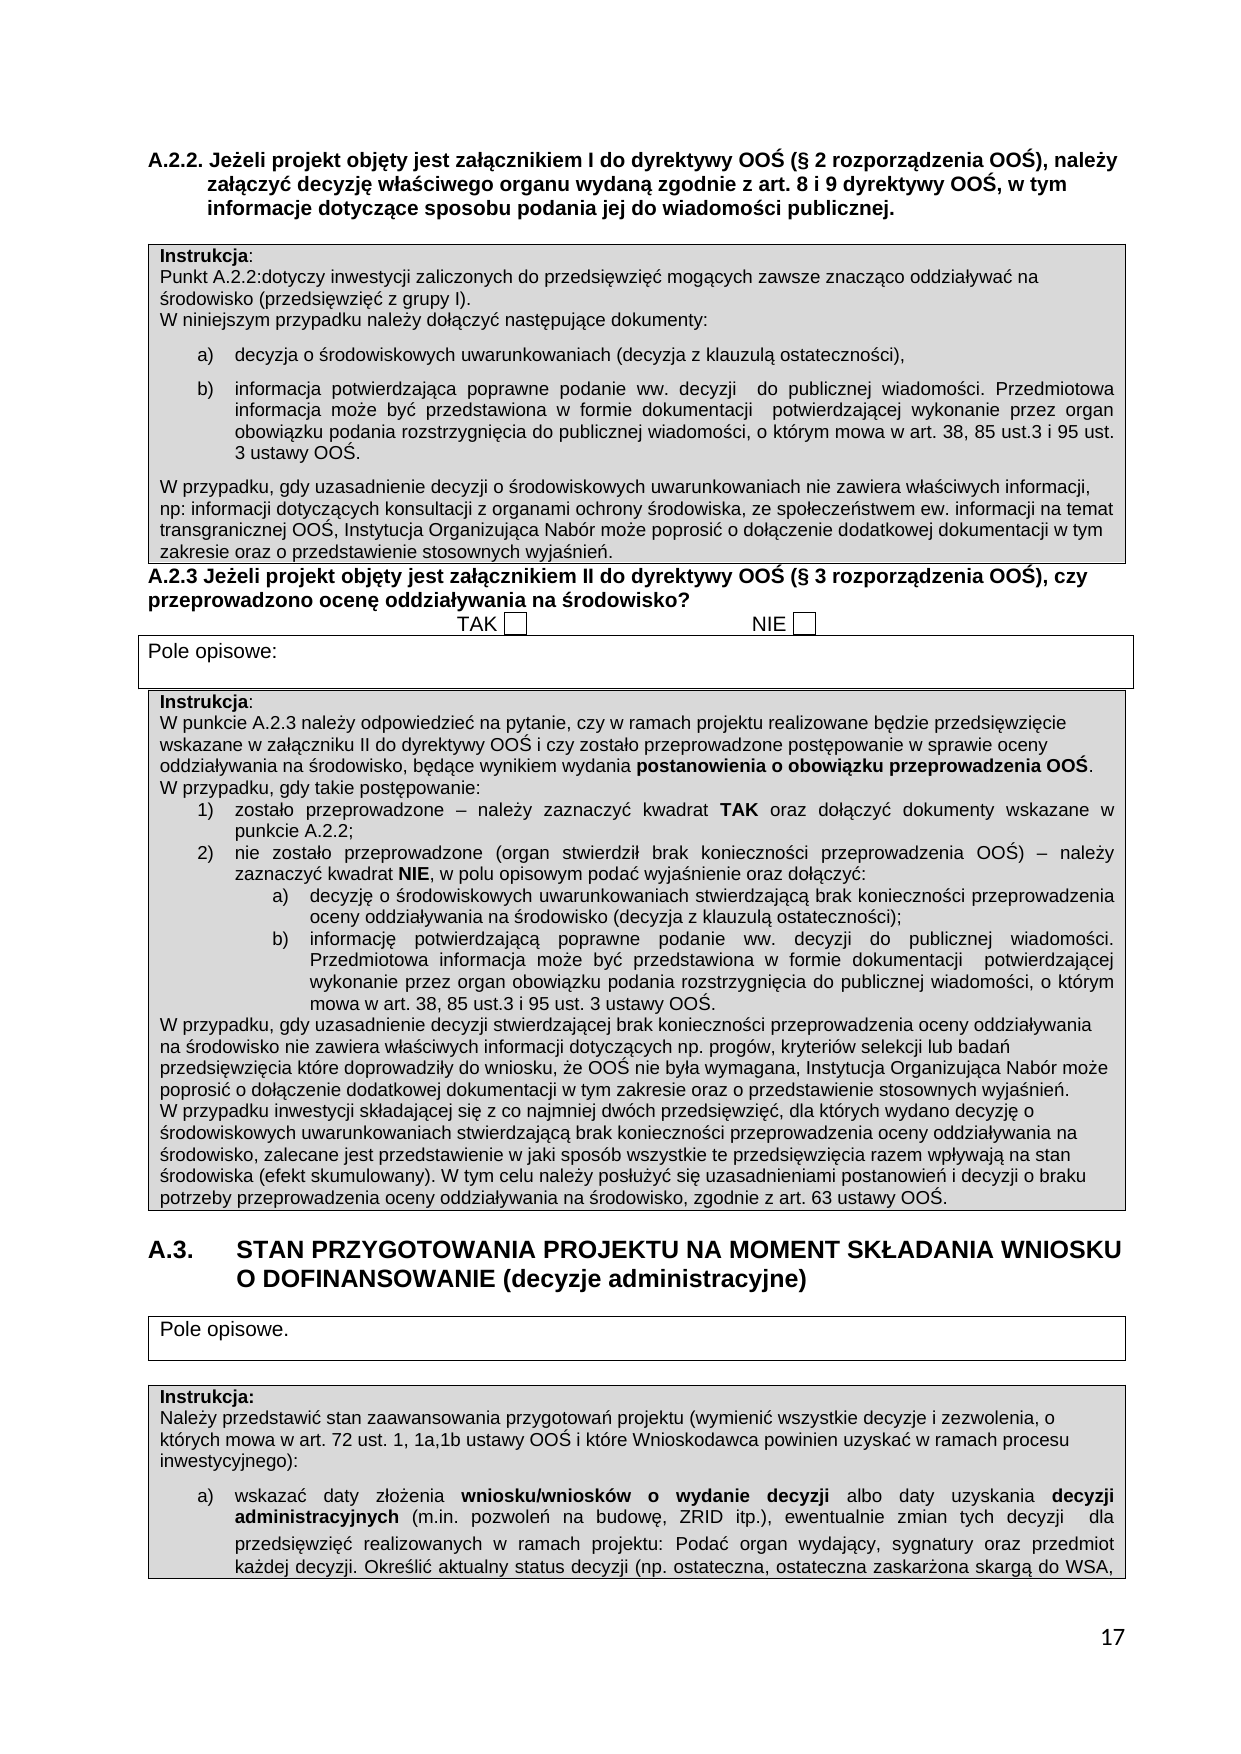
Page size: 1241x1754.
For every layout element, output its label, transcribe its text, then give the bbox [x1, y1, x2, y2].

text A.2.2. Jeżeli projekt objęty jest załącznikiem I do dyrektywy OOŚ (§ 2 rozporządzenia OOŚ), należy załączyć decyzję właściwego organu wydaną zgodnie z art. 8 i 9 dyrektywy OOŚ, w tym informacje dotyczące sposobu podania jej do wiadomości publicznej. [148, 148, 1125, 219]
text Pole opisowe: [139, 636, 1133, 662]
text A.2.3 Jeżeli projekt objęty jest załącznikiem II do dyrektywy OOŚ (§ 3 rozporządzenia OOŚ), czy przeprowadzono ocenę oddziaływania na środowisko? [148, 564, 1125, 611]
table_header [149, 1386, 1125, 1578]
table_header Instrukcja: W punkcie A.2.3 należy odpowiedzieć na pytanie, czy w ramach projektu realizowane będzie przedsięwzięcie wskazane w załączniku II do dyrektywy OOŚ i czy zostało przeprowadzone postępowanie w sprawie oceny oddziaływania na środowisko, będące wynikiem wydania postanowienia o obowiązku przeprowadzenia OOŚ. W przypadku, gdy takie postępowanie: zostało przeprowadzone – należy zaznaczyć kwadrat TAK oraz dołączyć dokumenty wskazane w punkcie A.2.2; nie zostało przeprowadzone (organ stwierdził brak konieczności przeprowadzenia OOŚ) – należy zaznaczyć kwadrat NIE, w polu opisowym podać wyjaśnienie oraz dołączyć: decyzję o środowiskowych uwarunkowaniach stwierdzającą brak konieczności przeprowadzenia oceny oddziaływania na środowisko (decyzja z klauzulą ostateczności); informację potwierdzającą poprawne podanie ww. decyzji do publicznej wiadomości. Przedmiotowa informacja może być przedstawiona w formie dokumentacji potwierdzającej wykonanie przez organ obowiązku podania rozstrzygnięcia do publicznej wiadomości, o którym mowa w art. 38, 85 ust.3 i 95 ust. 3 ustawy OOŚ. W przypadku, gdy uzasadnienie decyzji stwierdzającej brak konieczności przeprowadzenia oceny oddziaływania na środowisko nie zawiera właściwych informacji dotyczących np. progów, kryteriów selekcji lub badań przedsięwzięcia które doprowadziły do wniosku, że OOŚ nie była wymagana, Instytucja Organizująca Nabór może poprosić o dołączenie dodatkowej dokumentacji w tym zakresie oraz o przedstawienie stosownych wyjaśnień. W przypadku inwestycji składającej się z co najmniej dwóch przedsięwzięć, dla których wydano decyzję o środowiskowych uwarunkowaniach stwierdzającą brak konieczności przeprowadzenia oceny oddziaływania na środowisko, zalecane jest przedstawienie w jaki sposób wszystkie te przedsięwzięcia razem wpływają na stan środowiska (efekt skumulowany). W tym celu należy posłużyć się uzasadnieniami postanowień i decyzji o braku potrzeby przeprowadzenia oceny oddziaływania na środowisko, zgodnie z art. 63 ustawy OOŚ. [149, 691, 1125, 1210]
text A.3. STAN PRZYGOTOWANIA PROJEKTU NA MOMENT SKŁADANIA WNIOSKU O DOFINANSOWANIE (decyzje administracyjne) [148, 1235, 1125, 1292]
table_header Instrukcja: Punkt A.2.2:dotyczy inwestycji zaliczonych do przedsięwzięć mogących zawsze znacząco oddziaływać na środowisko (przedsięwzięć z grupy I). W niniejszym przypadku należy dołączyć następujące dokumenty: decyzja o środowiskowych uwarunkowaniach (decyzja z klauzulą ostateczności), informacja potwierdzająca poprawne podanie ww. decyzji do publicznej wiadomości. Przedmiotowa informacja może być przedstawiona w formie dokumentacji potwierdzającej wykonanie przez organ obowiązku podania rozstrzygnięcia do publicznej wiadomości, o którym mowa w art. 38, 85 ust.3 i 95 ust. 3 ustawy OOŚ. W przypadku, gdy uzasadnienie decyzji o środowiskowych uwarunkowaniach nie zawiera właściwych informacji, np: informacji dotyczących konsultacji z organami ochrony środowiska, ze społeczeństwem ew. informacji na temat transgranicznej OOŚ, Instytucja Organizująca Nabór może poprosić o dołączenie dodatkowej dokumentacji w tym zakresie oraz o przedstawienie stosownych wyjaśnień. [149, 245, 1125, 562]
table_header Pole opisowe. [149, 1317, 1125, 1359]
text TAK NIE [148, 611, 1125, 635]
